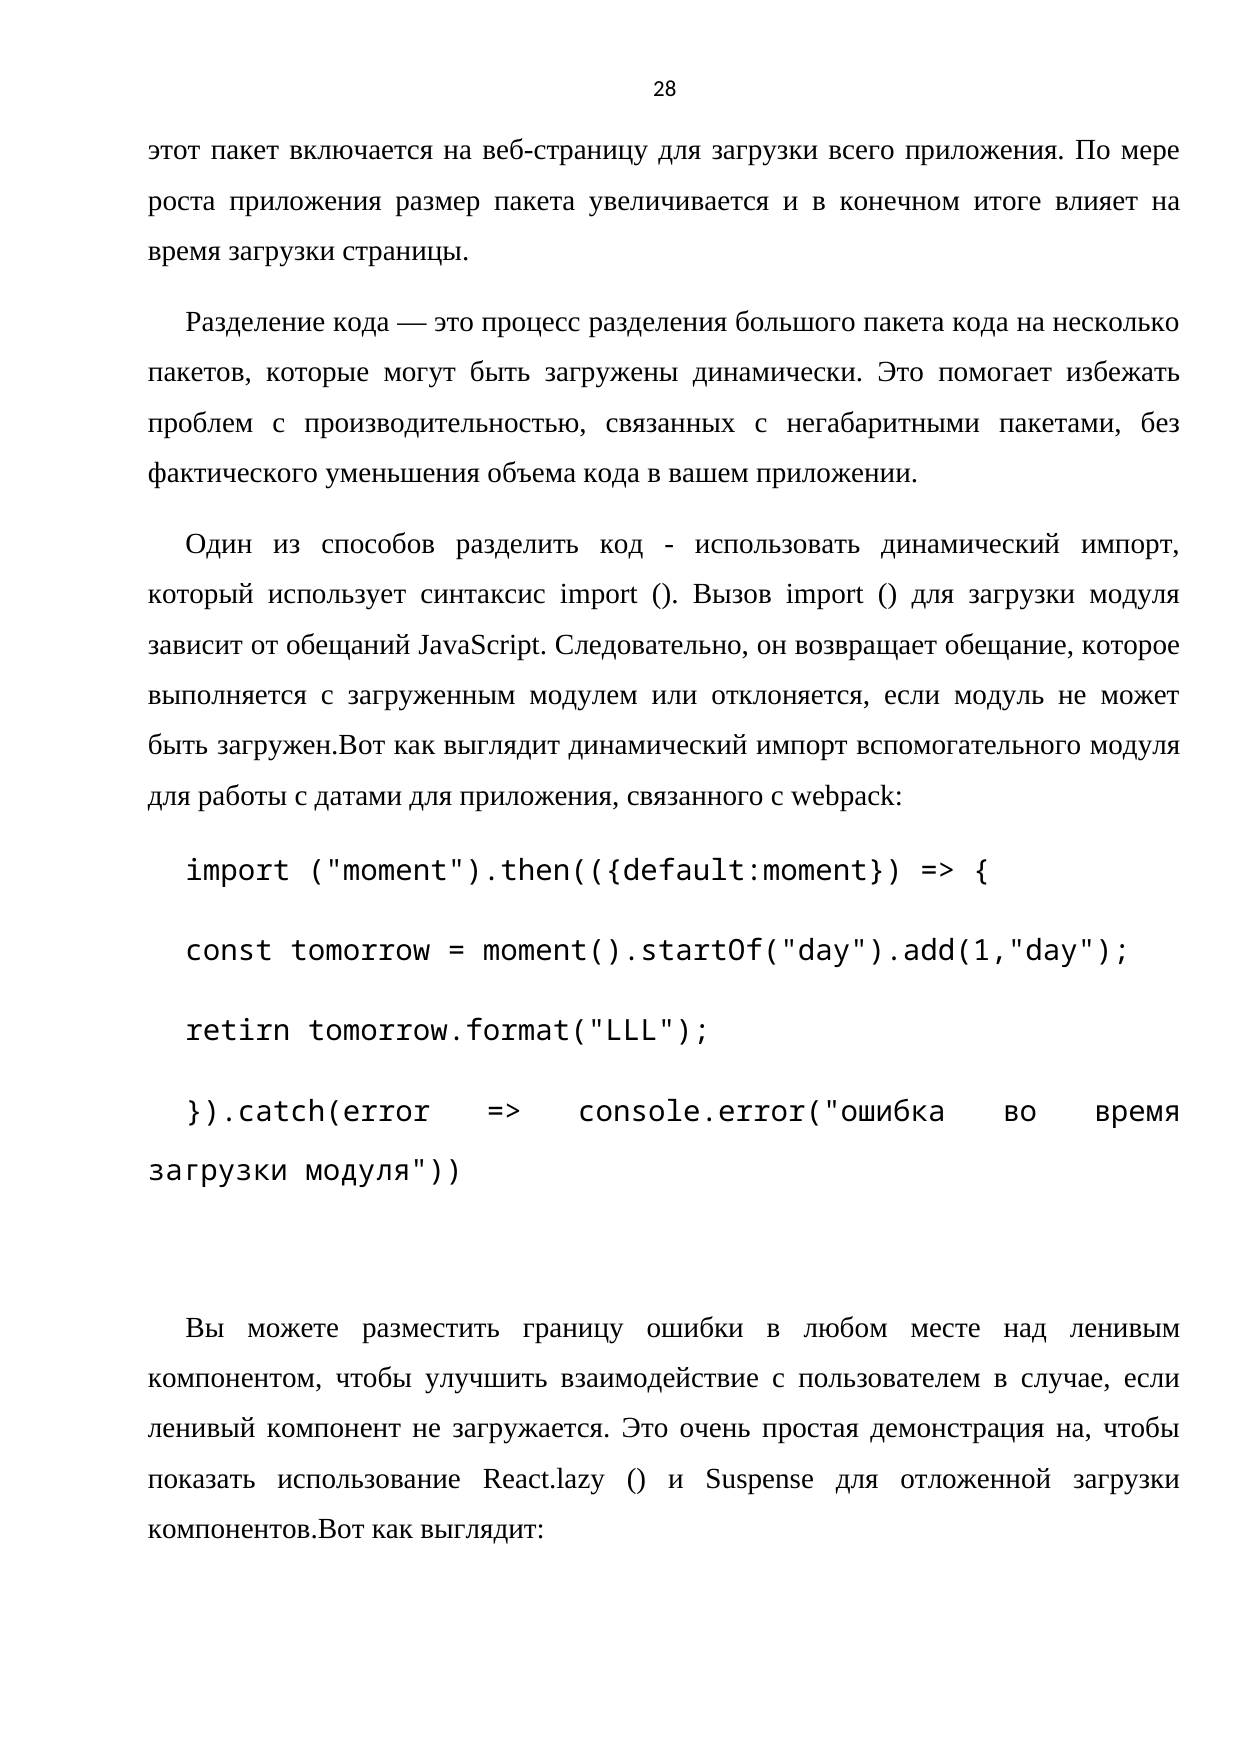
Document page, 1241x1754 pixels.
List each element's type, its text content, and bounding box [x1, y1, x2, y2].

text import ("moment").then(({default:moment}) => { [148, 849, 1181, 889]
text const tomorrow = moment().startOf("day").add(1,"day"); [148, 929, 1181, 969]
text retirn tomorrow.format("LLL"); [148, 1009, 1181, 1049]
text Вы можете разместить границу ошибки в любом месте над ленивым компонентом, чтобы улучшить взаимодействие с пользователем в случае, если ленивый компонент не загружается. Это очень простая демонстрация на, чтобы показать использование React.lazy () и Suspense для отложенной загрузки компонентов.Вот как выглядит: [148, 1310, 1181, 1545]
text }).catch(error => console.error("ошибка во время загрузки модуля")) [148, 1090, 1181, 1189]
text Разделение кода — это процесс разделения большого пакета кода на несколько пакетов, которые могут быть загружены динамически. Это помогает избежать проблем с производительностью, связанных с негабаритными пакетами, без фактического уменьшения объема кода в вашем приложении. [148, 304, 1181, 489]
text Один из способов разделить код - использовать динамический импорт, который использует синтаксис import (). Вызов import () для загрузки модуля зависит от обещаний JavaScript. Следовательно, он возвращает обещание, которое выполняется с загруженным модулем или отклоняется, если модуль не может быть загружен.Вот как выглядит динамический импорт вспомогательного модуля для работы с датами для приложения, связанного с webpack: [148, 526, 1181, 811]
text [148, 132, 1181, 267]
